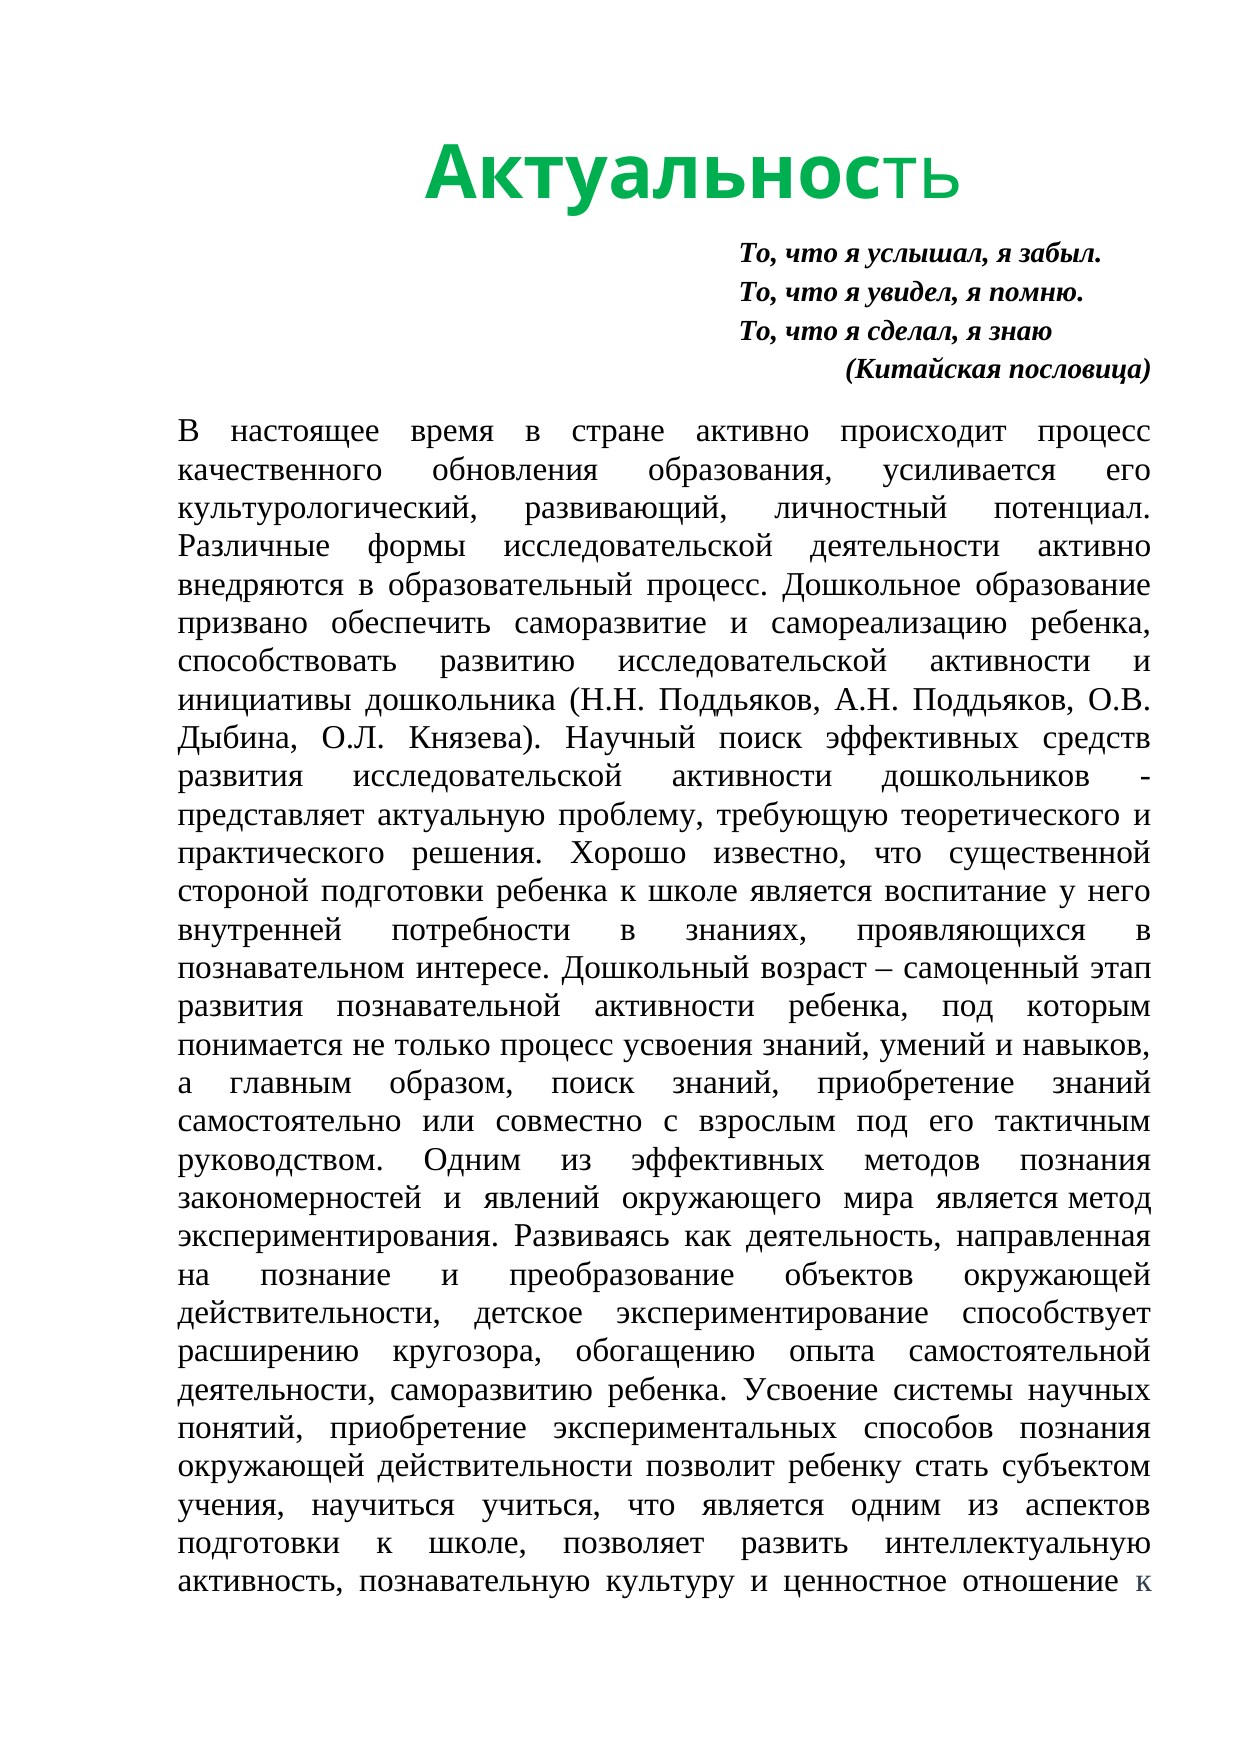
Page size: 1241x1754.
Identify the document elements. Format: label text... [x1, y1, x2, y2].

text То, что я увидел, я помню. [177, 274, 1152, 308]
text Актуальность [177, 118, 1152, 220]
text (Китайская пословица) [177, 351, 1152, 385]
text То, что я сделал, я знаю [177, 313, 1152, 346]
text То, что я услышал, я забыл. [177, 236, 1152, 269]
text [177, 411, 1152, 1599]
